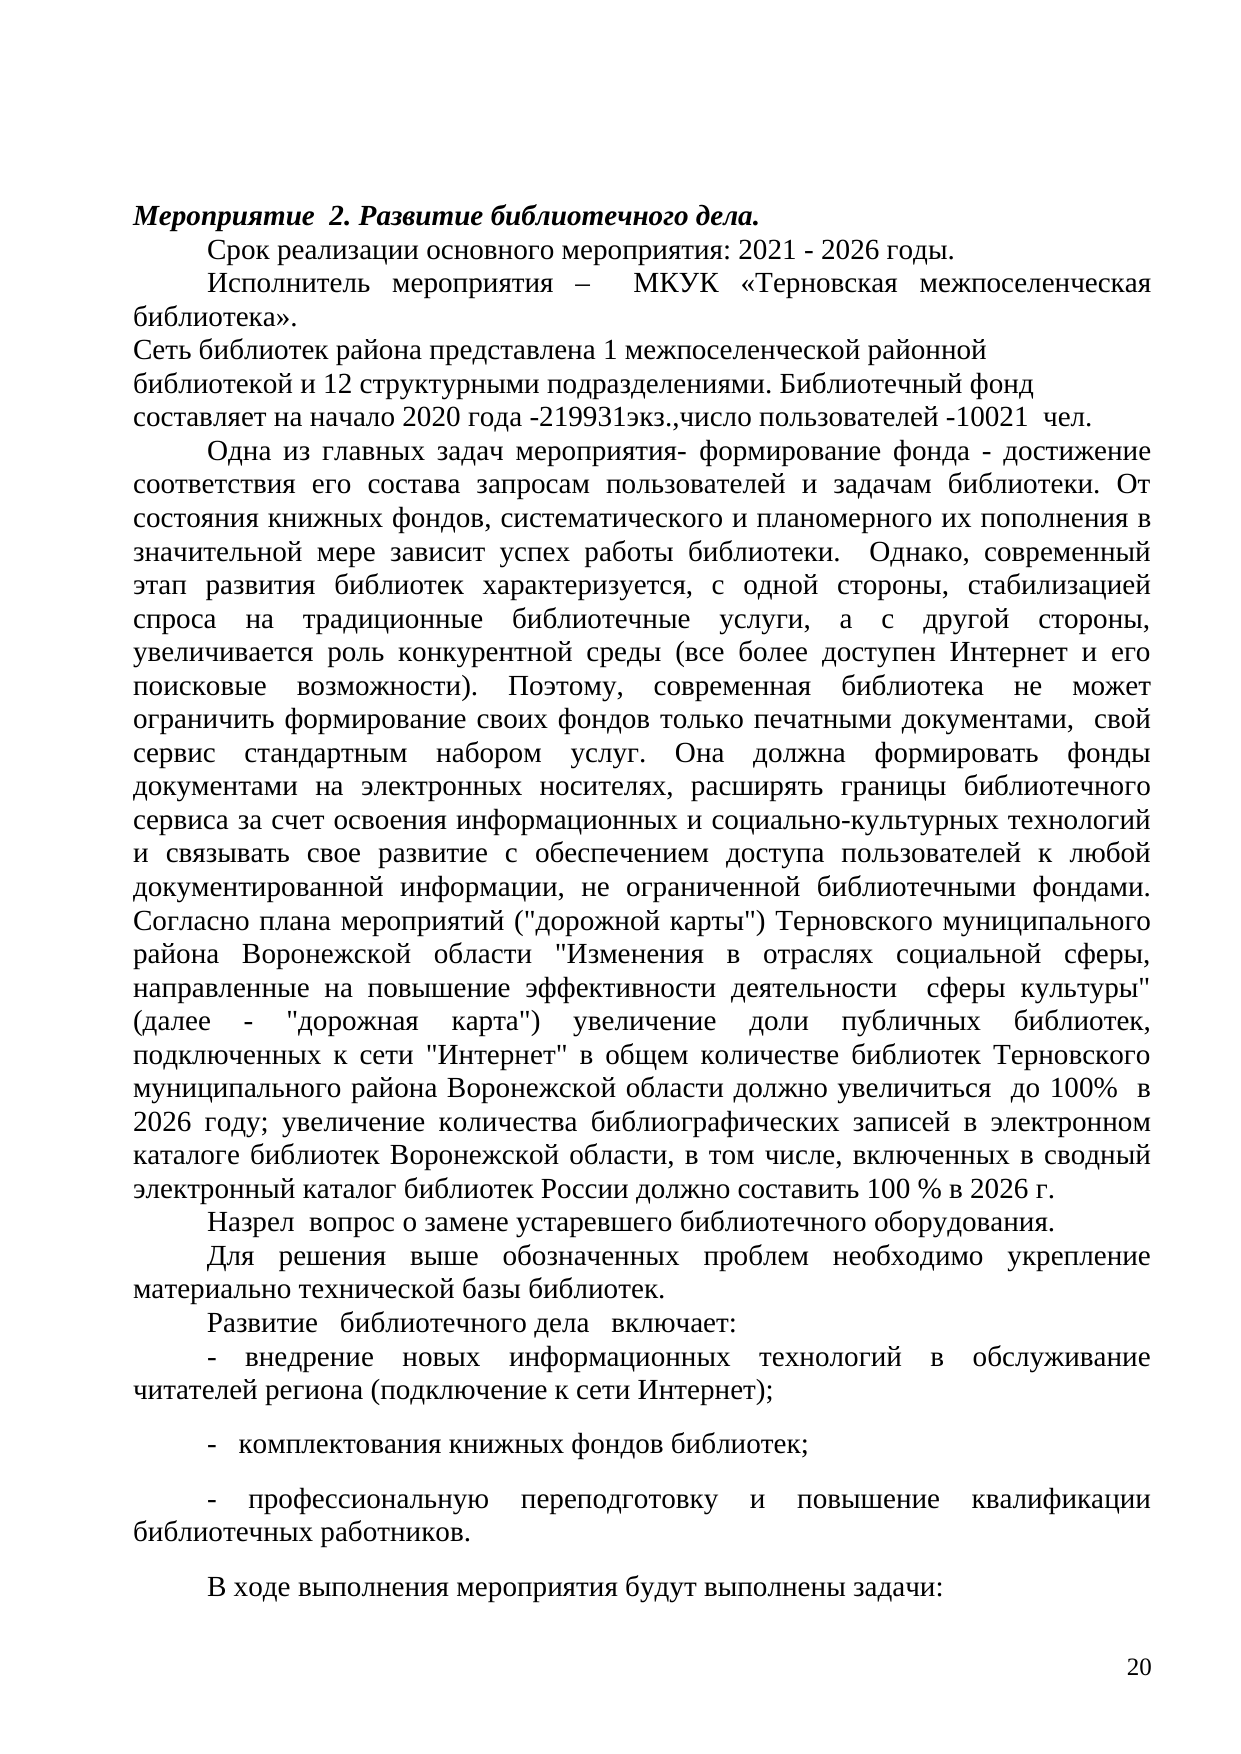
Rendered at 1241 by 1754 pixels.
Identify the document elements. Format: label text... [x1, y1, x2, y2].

text Исполнитель мероприятия – МКУК «Терновская межпоселенческая библиотека». [133, 265, 1152, 332]
text Срок реализации основного мероприятия: 2021 - 2026 годы. [133, 232, 1152, 265]
text Одна из главных задач мероприятия- формирование фонда - достижение соответствия его состава запросам пользователей и задачам библиотеки. От состояния книжных фондов, систематического и планомерного их пополнения в значительной мере зависит успех работы библиотеки. Однако, современный этап развития библиотек характеризуется, с одной стороны, стабилизацией спроса на традиционные библиотечные услуги, а с другой стороны, увеличивается роль конкурентной среды (все более доступен Интернет и его поисковые возможности). Поэтому, современная библиотека не может ограничить формирование своих фондов только печатными документами, свой сервис стандартным набором услуг. Она должна формировать фонды документами на электронных носителях, расширять границы библиотечного сервиса за счет освоения информационных и социально-культурных технологий и связывать свое развитие с обеспечением доступа пользователей к любой документированной информации, не ограниченной библиотечными фондами. Согласно плана мероприятий ("дорожной карты") Терновского муниципального района Воронежской области "Изменения в отраслях социальной сферы, направленные на повышение эффективности деятельности сферы культуры" (далее - "дорожная карта") увеличение доли публичных библиотек, подключенных к сети "Интернет" в общем количестве библиотек Терновского муниципального района Воронежской области должно увеличиться до 100% в 2026 году; увеличение количества библиографических записей в электронном каталоге библиотек Воронежской области, в том числе, включенных в сводный электронный каталог библиотек России должно составить 100 % в 2026 г. [133, 433, 1152, 1204]
text - профессиональную переподготовку и повышение квалификации библиотечных работников. [133, 1481, 1152, 1548]
text Мероприятие 2. Развитие библиотечного дела. [133, 198, 1152, 232]
text Развитие библиотечного дела включает: [133, 1305, 1152, 1339]
text Сеть библиотек района представлена 1 межпоселенческой районной библиотекой и 12 структурными подразделениями. Библиотечный фонд составляет на начало 2020 года -219931экз.,число пользователей -10021 чел. [133, 332, 1152, 433]
text Назрел вопрос о замене устаревшего библиотечного оборудования. [133, 1204, 1152, 1238]
text В ходе выполнения мероприятия будут выполнены задачи: [133, 1569, 1152, 1602]
text Для решения выше обозначенных проблем необходимо укрепление материально технической базы библиотек. [133, 1238, 1152, 1305]
text - внедрение новых информационных технологий в обслуживание читателей региона (подключение к сети Интернет); [133, 1339, 1152, 1406]
text - комплектования книжных фондов библиотек; [133, 1427, 1152, 1460]
